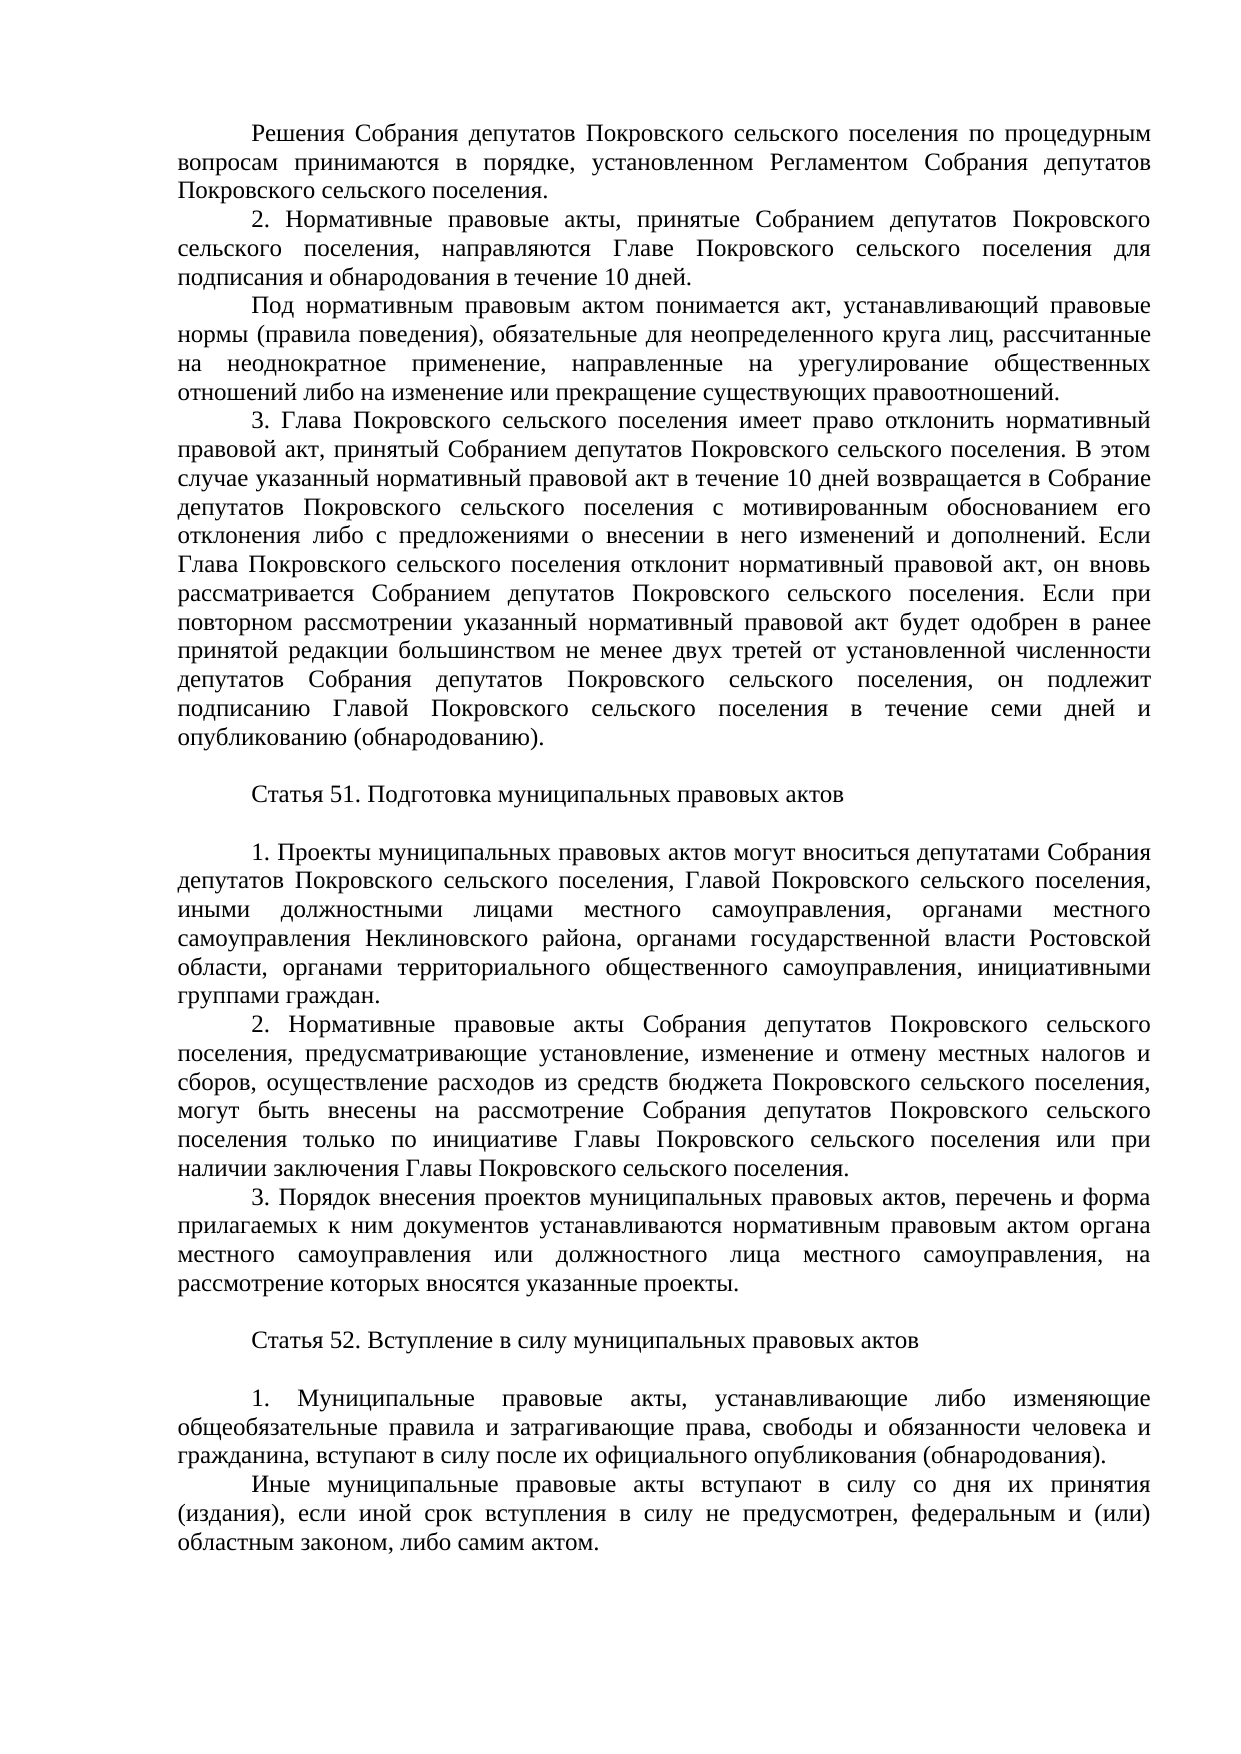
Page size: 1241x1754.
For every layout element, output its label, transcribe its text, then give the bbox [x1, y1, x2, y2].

text Иные муниципальные правовые акты вступают в силу со дня их принятия (издания), если иной срок вступления в силу не предусмотрен, федеральным и (или) областным законом, либо самим актом. [177, 1469, 1152, 1556]
text Под нормативным правовым актом понимается акт, устанавливающий правовые нормы (правила поведения), обязательные для неопределенного круга лиц, рассчитанные на неоднократное применение, направленные на урегулирование общественных отношений либо на изменение или прекращение существующих правоотношений. [177, 291, 1152, 406]
text 2. Нормативные правовые акты, принятые Собранием депутатов Покровского сельского поселения, направляются Главе Покровского сельского поселения для подписания и обнародования в течение 10 дней. [177, 204, 1152, 291]
text Статья 51. Подготовка муниципальных правовых актов [177, 779, 1152, 808]
text Решения Собрания депутатов Покровского сельского поселения по процедурным вопросам принимаются в порядке, установленном Регламентом Собрания депутатов Покровского сельского поселения. [177, 118, 1152, 204]
text 1. Муниципальные правовые акты, устанавливающие либо изменяющие общеобязательные правила и затрагивающие права, свободы и обязанности человека и гражданина, вступают в силу после их официального опубликования (обнародования). [177, 1383, 1152, 1469]
text Статья 52. Вступление в силу муниципальных правовых актов [177, 1326, 1152, 1354]
text 3. Порядок внесения проектов муниципальных правовых актов, перечень и форма прилагаемых к ним документов устанавливаются нормативным правовым актом органа местного самоуправления или должностного лица местного самоуправления, на рассмотрение которых вносятся указанные проекты. [177, 1182, 1152, 1297]
text 3. Глава Покровского сельского поселения имеет право отклонить нормативный правовой акт, принятый Собранием депутатов Покровского сельского поселения. В этом случае указанный нормативный правовой акт в течение 10 дней возвращается в Собрание депутатов Покровского сельского поселения с мотивированным обоснованием его отклонения либо с предложениями о внесении в него изменений и дополнений. Если Глава Покровского сельского поселения отклонит нормативный правовой акт, он вновь рассматривается Собранием депутатов Покровского сельского поселения. Если при повторном рассмотрении указанный нормативный правовой акт будет одобрен в ранее принятой редакции большинством не менее двух третей от установленной численности депутатов Собрания депутатов Покровского сельского поселения, он подлежит подписанию Главой Покровского сельского поселения в течение семи дней и опубликованию (обнародованию). [177, 406, 1152, 751]
text 2. Нормативные правовые акты Собрания депутатов Покровского сельского поселения, предусматривающие установление, изменение и отмену местных налогов и сборов, осуществление расходов из средств бюджета Покровского сельского поселения, могут быть внесены на рассмотрение Собрания депутатов Покровского сельского поселения только по инициативе Главы Покровского сельского поселения или при наличии заключения Главы Покровского сельского поселения. [177, 1009, 1152, 1182]
text 1. Проекты муниципальных правовых актов могут вноситься депутатами Собрания депутатов Покровского сельского поселения, Главой Покровского сельского поселения, иными должностными лицами местного самоуправления, органами местного самоуправления Неклиновского района, органами государственной власти Ростовской области, органами территориального общественного самоуправления, инициативными группами граждан. [177, 837, 1152, 1009]
